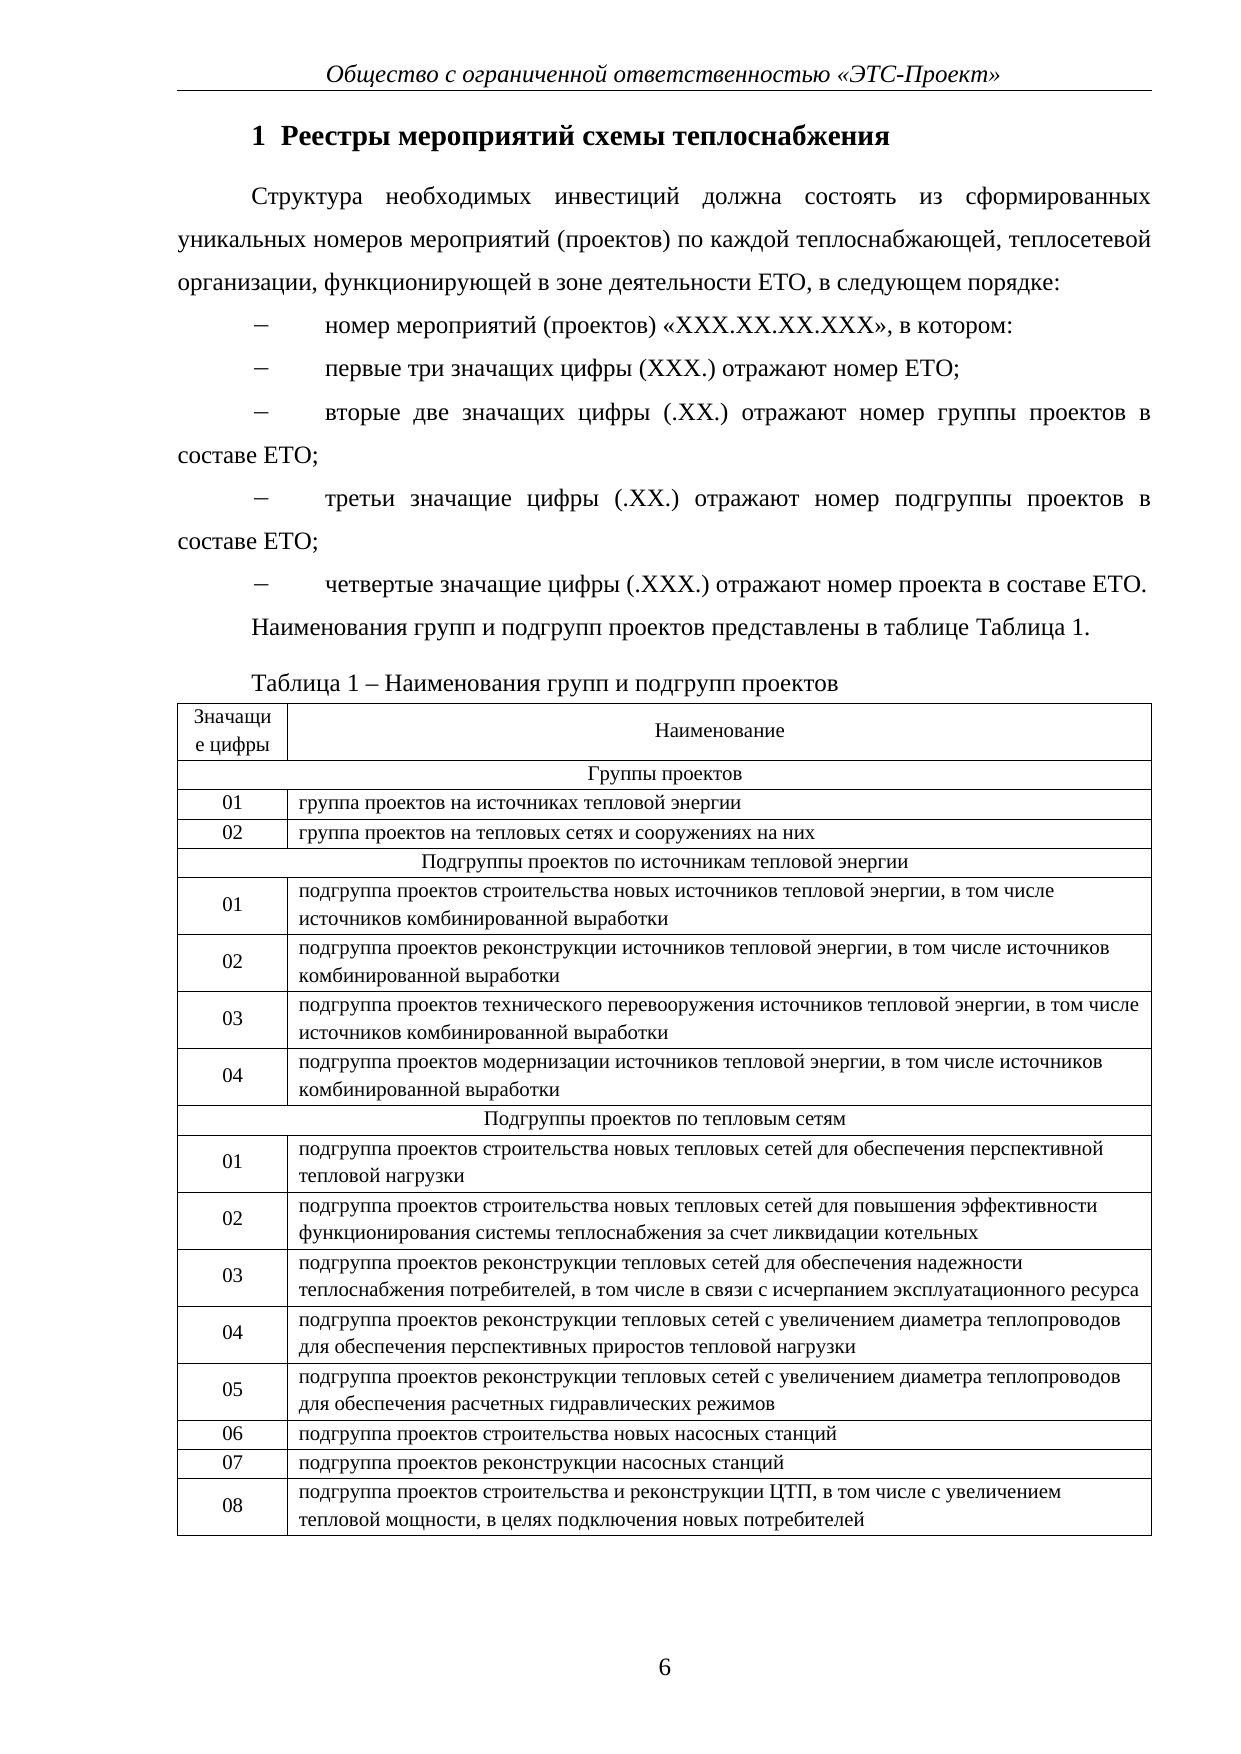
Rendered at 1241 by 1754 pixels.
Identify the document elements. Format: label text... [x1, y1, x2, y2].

list третьи значащие цифры (.XX.) отражают номер подгруппы проектов в составе ЕТО; [177, 483, 1152, 555]
table_cell группа проектов на тепловых сетях и сооружениях на них [288, 820, 1151, 848]
table_cell группа проектов на источниках тепловой энергии [288, 790, 1151, 818]
table_cell Группы проектов [178, 761, 1151, 789]
table_cell 01 [178, 878, 287, 934]
table_cell подгруппа проектов строительства новых насосных станций [288, 1421, 1151, 1449]
list четвертые значащие цифры (.XXX.) отражают номер проекта в составе ЕТО. [177, 569, 1152, 598]
table_cell 02 [178, 820, 287, 848]
table_cell подгруппа проектов строительства и реконструкции ЦТП, в том числе с увеличением тепловой мощности, в целях подключения новых потребителей [288, 1479, 1151, 1535]
table_cell 02 [178, 935, 287, 991]
table_cell 06 [178, 1421, 287, 1449]
table_cell подгруппа проектов реконструкции тепловых сетей с увеличением диаметра теплопроводов для обеспечения перспективных приростов тепловой нагрузки [288, 1307, 1151, 1362]
text Структура необходимых инвестиций должна состоять из сформированных уникальных номеров мероприятий (проектов) по каждой теплоснабжающей, теплосетевой организации, функционирующей в зоне деятельности ЕТО, в следующем порядке: [177, 181, 1152, 296]
table_cell подгруппа проектов реконструкции источников тепловой энергии, в том числе источников комбинированной выработки [288, 935, 1151, 991]
text Таблица 1 – Наименования групп и подгрупп проектов [177, 668, 1152, 697]
table_cell подгруппа проектов строительства новых источников тепловой энергии, в том числе источников комбинированной выработки [288, 878, 1151, 934]
table_cell подгруппа проектов реконструкции насосных станций [288, 1450, 1151, 1478]
table_cell Подгруппы проектов по тепловым сетям [178, 1106, 1151, 1134]
table_cell подгруппа проектов реконструкции тепловых сетей с увеличением диаметра теплопроводов для обеспечения расчетных гидравлических режимов [288, 1364, 1151, 1419]
table_cell подгруппа проектов технического перевооружения источников тепловой энергии, в том числе источников комбинированной выработки [288, 992, 1151, 1048]
table_cell 04 [178, 1307, 287, 1362]
table_cell 03 [178, 1250, 287, 1306]
table_cell подгруппа проектов реконструкции тепловых сетей для обеспечения надежности теплоснабжения потребителей, в том числе в связи с исчерпанием эксплуатационного ресурса [288, 1250, 1151, 1306]
list первые три значащих цифры (XXX.) отражают номер ЕТО; [177, 353, 1152, 382]
table_cell Подгруппы проектов по источникам тепловой энергии [178, 849, 1151, 877]
table_cell 01 [178, 1136, 287, 1192]
list вторые две значащих цифры (.XX.) отражают номер группы проектов в составе ЕТО; [177, 397, 1152, 468]
table_cell 02 [178, 1193, 287, 1248]
table_cell 08 [178, 1479, 287, 1535]
text Реестры мероприятий схемы теплоснабжения [251, 118, 1152, 152]
table_cell 05 [178, 1364, 287, 1419]
text Наименования групп и подгрупп проектов представлены в таблице Таблица 1. [177, 612, 1152, 641]
table_cell подгруппа проектов строительства новых тепловых сетей для повышения эффективности функционирования системы теплоснабжения за счет ликвидации котельных [288, 1193, 1151, 1248]
table_cell 01 [178, 790, 287, 818]
table_cell 04 [178, 1049, 287, 1105]
table_cell подгруппа проектов модернизации источников тепловой энергии, в том числе источников комбинированной выработки [288, 1049, 1151, 1105]
table_header Значащие цифры [178, 704, 287, 760]
list номер мероприятий (проектов) «ХХХ.ХХ.ХХ.ХХХ», в котором: [177, 310, 1152, 339]
table_header Наименование [288, 704, 1151, 760]
table_cell 07 [178, 1450, 287, 1478]
table_cell 03 [178, 992, 287, 1048]
table_cell подгруппа проектов строительства новых тепловых сетей для обеспечения перспективной тепловой нагрузки [288, 1136, 1151, 1192]
